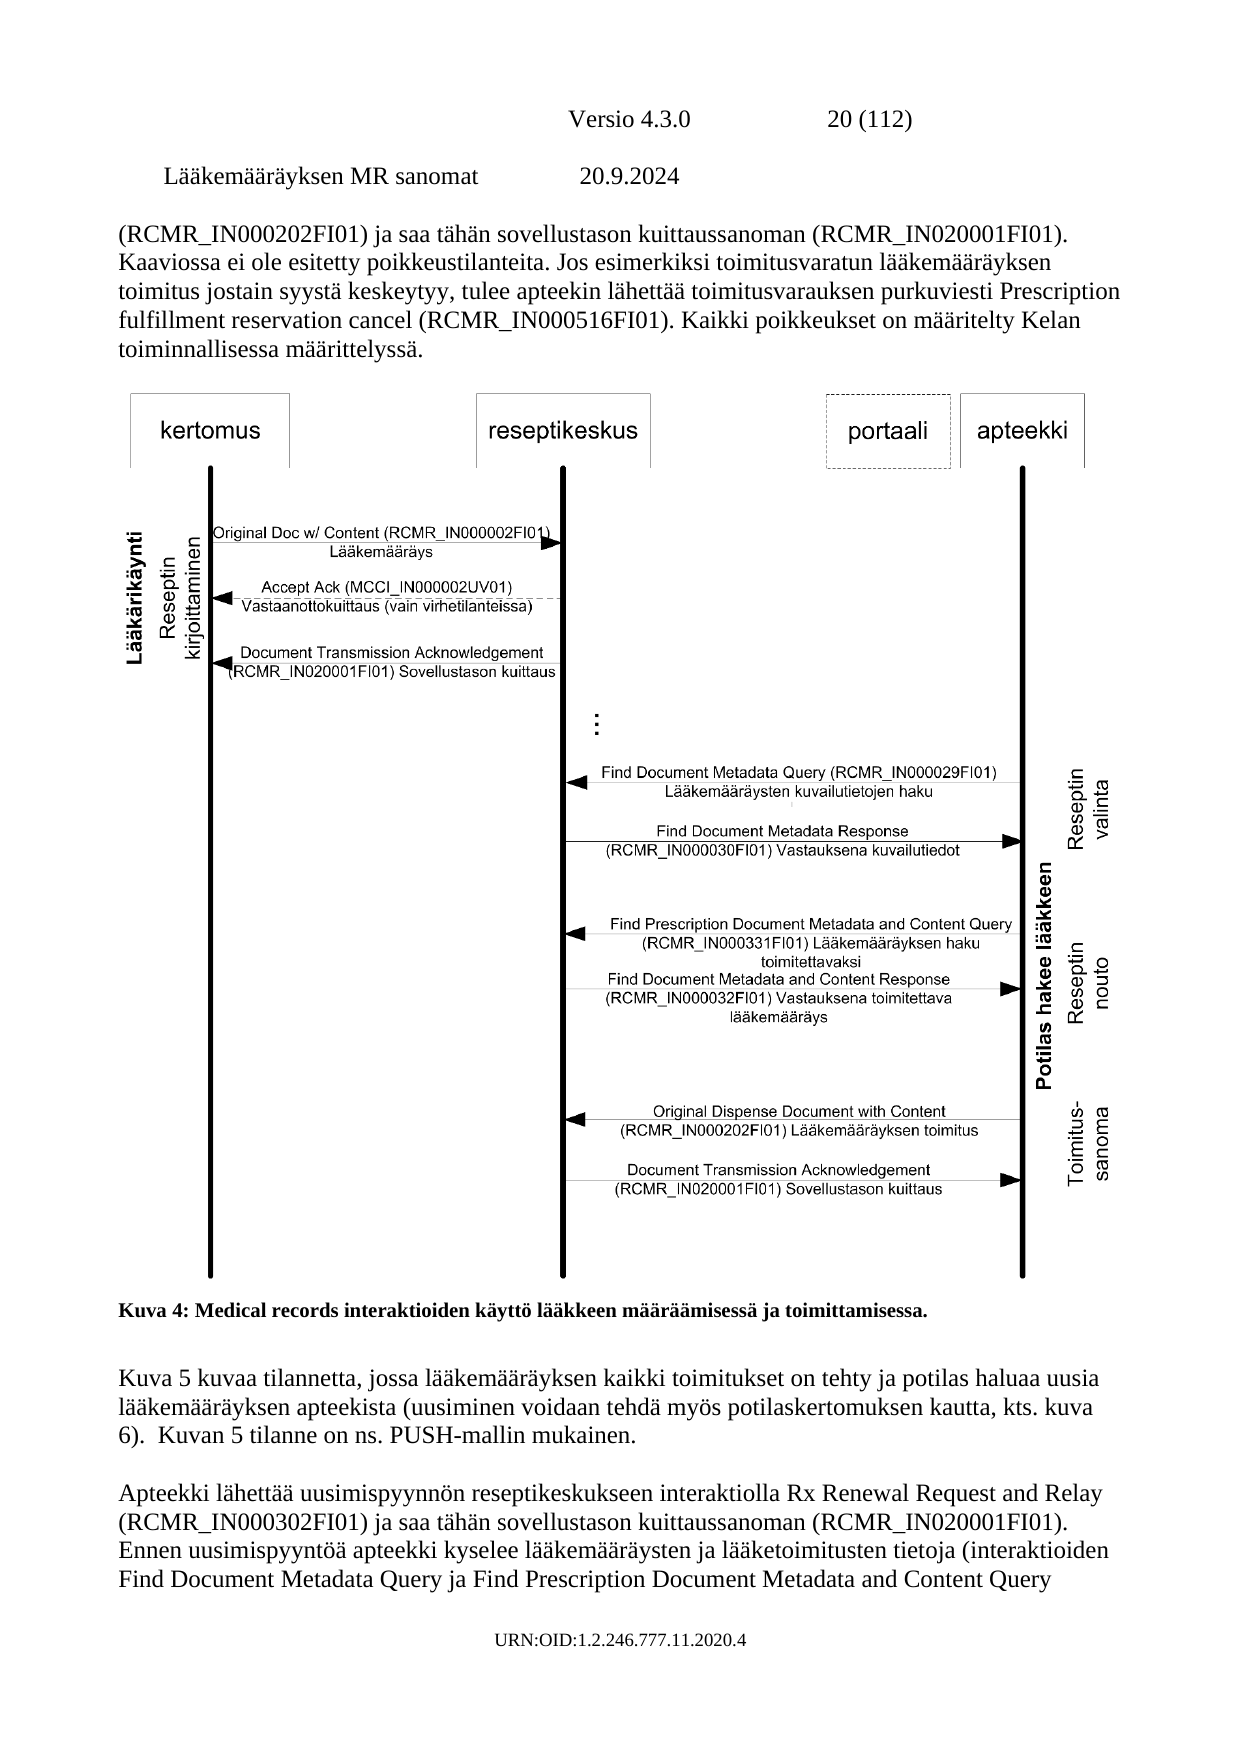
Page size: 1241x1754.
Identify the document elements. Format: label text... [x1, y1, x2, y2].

picture [118, 391, 1120, 1285]
text Kuva 5 kuvaa tilannetta, jossa lääkemääräyksen kaikki toimitukset on tehty ja potilas haluaa uusia lääkemääräyksen apteekista (uusiminen voidaan tehdä myös potilaskertomuksen kautta, kts. kuva 6). Kuvan 5 tilanne on ns. PUSH-mallin mukainen. [118, 1363, 1122, 1449]
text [118, 219, 1122, 362]
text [118, 1478, 1122, 1593]
